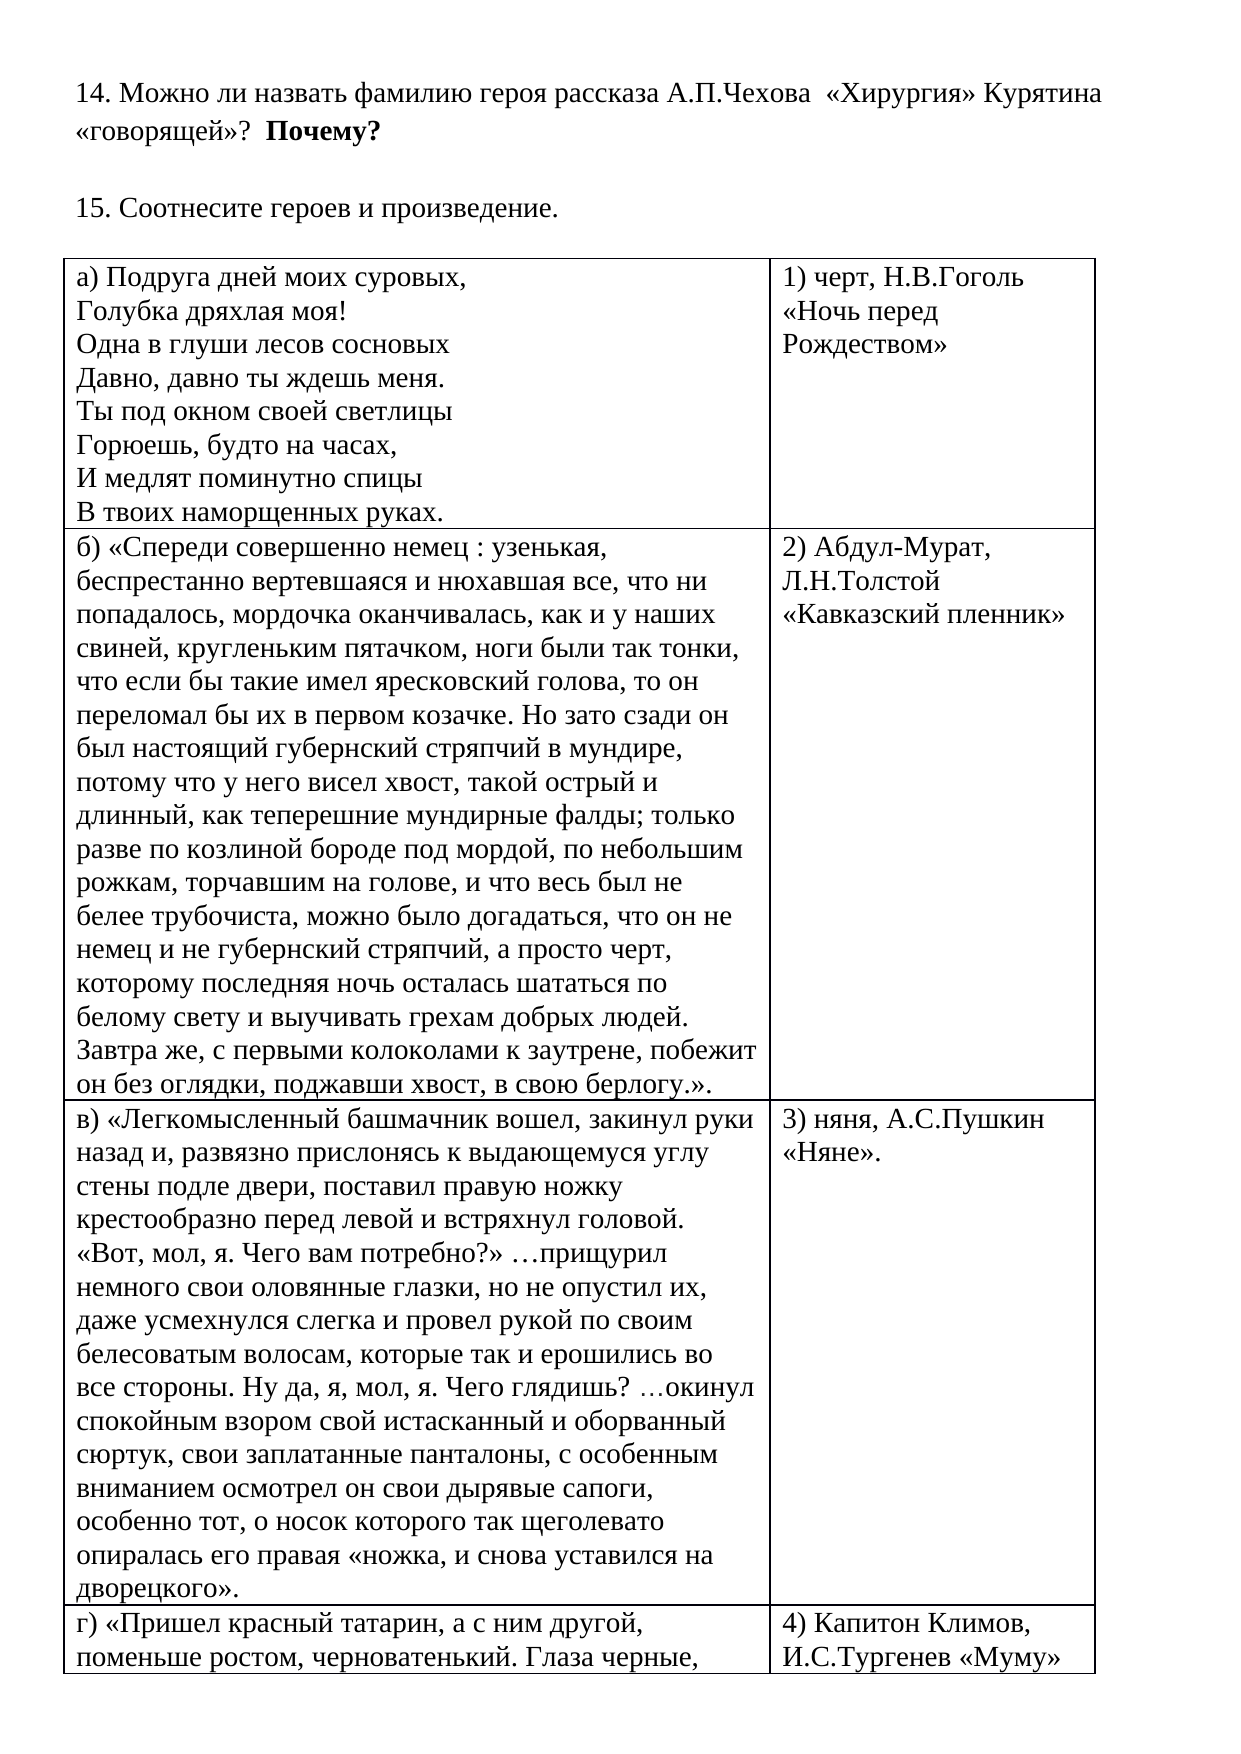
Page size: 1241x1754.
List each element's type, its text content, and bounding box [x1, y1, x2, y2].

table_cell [65, 1606, 769, 1673]
table_header 1) черт, Н.В.Гоголь «Ночь перед Рождеством» [771, 259, 1094, 528]
table_cell 2) Абдул-Мурат, Л.Н.Толстой «Кавказский пленник» [771, 529, 1094, 1099]
text 14. Можно ли назвать фамилию героя рассказа А.П.Чехова «Хирургия» Курятина «говорящей»? Почему? [75, 75, 1165, 147]
table_cell 3) няня, А.С.Пушкин «Няне». [771, 1101, 1094, 1604]
table_cell в) «Легкомысленный башмачник вошел, закинул руки назад и, развязно прислонясь к выдающемуся углу стены подле двери, поставил правую ножку крестообразно перед левой и встряхнул головой. «Вот, мол, я. Чего вам потребно?» …прищурил немного свои оловянные глазки, но не опустил их, даже усмехнулся слегка и провел рукой по своим белесоватым волосам, которые так и ерошились во все стороны. Ну да, я, мол, я. Чего глядишь? …окинул спокойным взором свой истасканный и оборванный сюртук, свои заплатанные панталоны, с особенным вниманием осмотрел он свои дырявые сапоги, особенно тот, о носок которого так щеголевато опиралась его правая «ножка, и снова уставился на дворецкого». [65, 1101, 769, 1604]
table_cell б) «Спереди совершенно немец : узенькая, беспрестанно вертевшаяся и нюхавшая все, что ни попадалось, мордочка оканчивалась, как и у наших свиней, кругленьким пятачком, ноги были так тонки, что если бы такие имел яресковский голова, то он переломал бы их в первом козачке. Но зато сзади он был настоящий губернский стряпчий в мундире, потому что у него висел хвост, такой острый и длинный, как теперешние мундирные фалды; только разве по козлиной бороде под мордой, по небольшим рожкам, торчавшим на голове, и что весь был не белее трубочиста, можно было догадаться, что он не немец и не губернский стряпчий, а просто черт, которому последняя ночь осталась шататься по белому свету и выучивать грехам добрых людей. Завтра же, с первыми колоколами к заутрене, побежит он без оглядки, поджавши хвост, в свою берлогу.». [65, 529, 769, 1099]
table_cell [771, 1606, 1094, 1673]
text 15. Соотнесите героев и произведение. [75, 191, 1165, 224]
table_header а) Подруга дней моих суровых, Голубка дряхлая моя! Одна в глуши лесов сосновых Давно, давно ты ждешь меня. Ты под окном своей светлицы Горюешь, будто на часах, И медлят поминутно спицы В твоих наморщенных руках. [65, 259, 769, 528]
